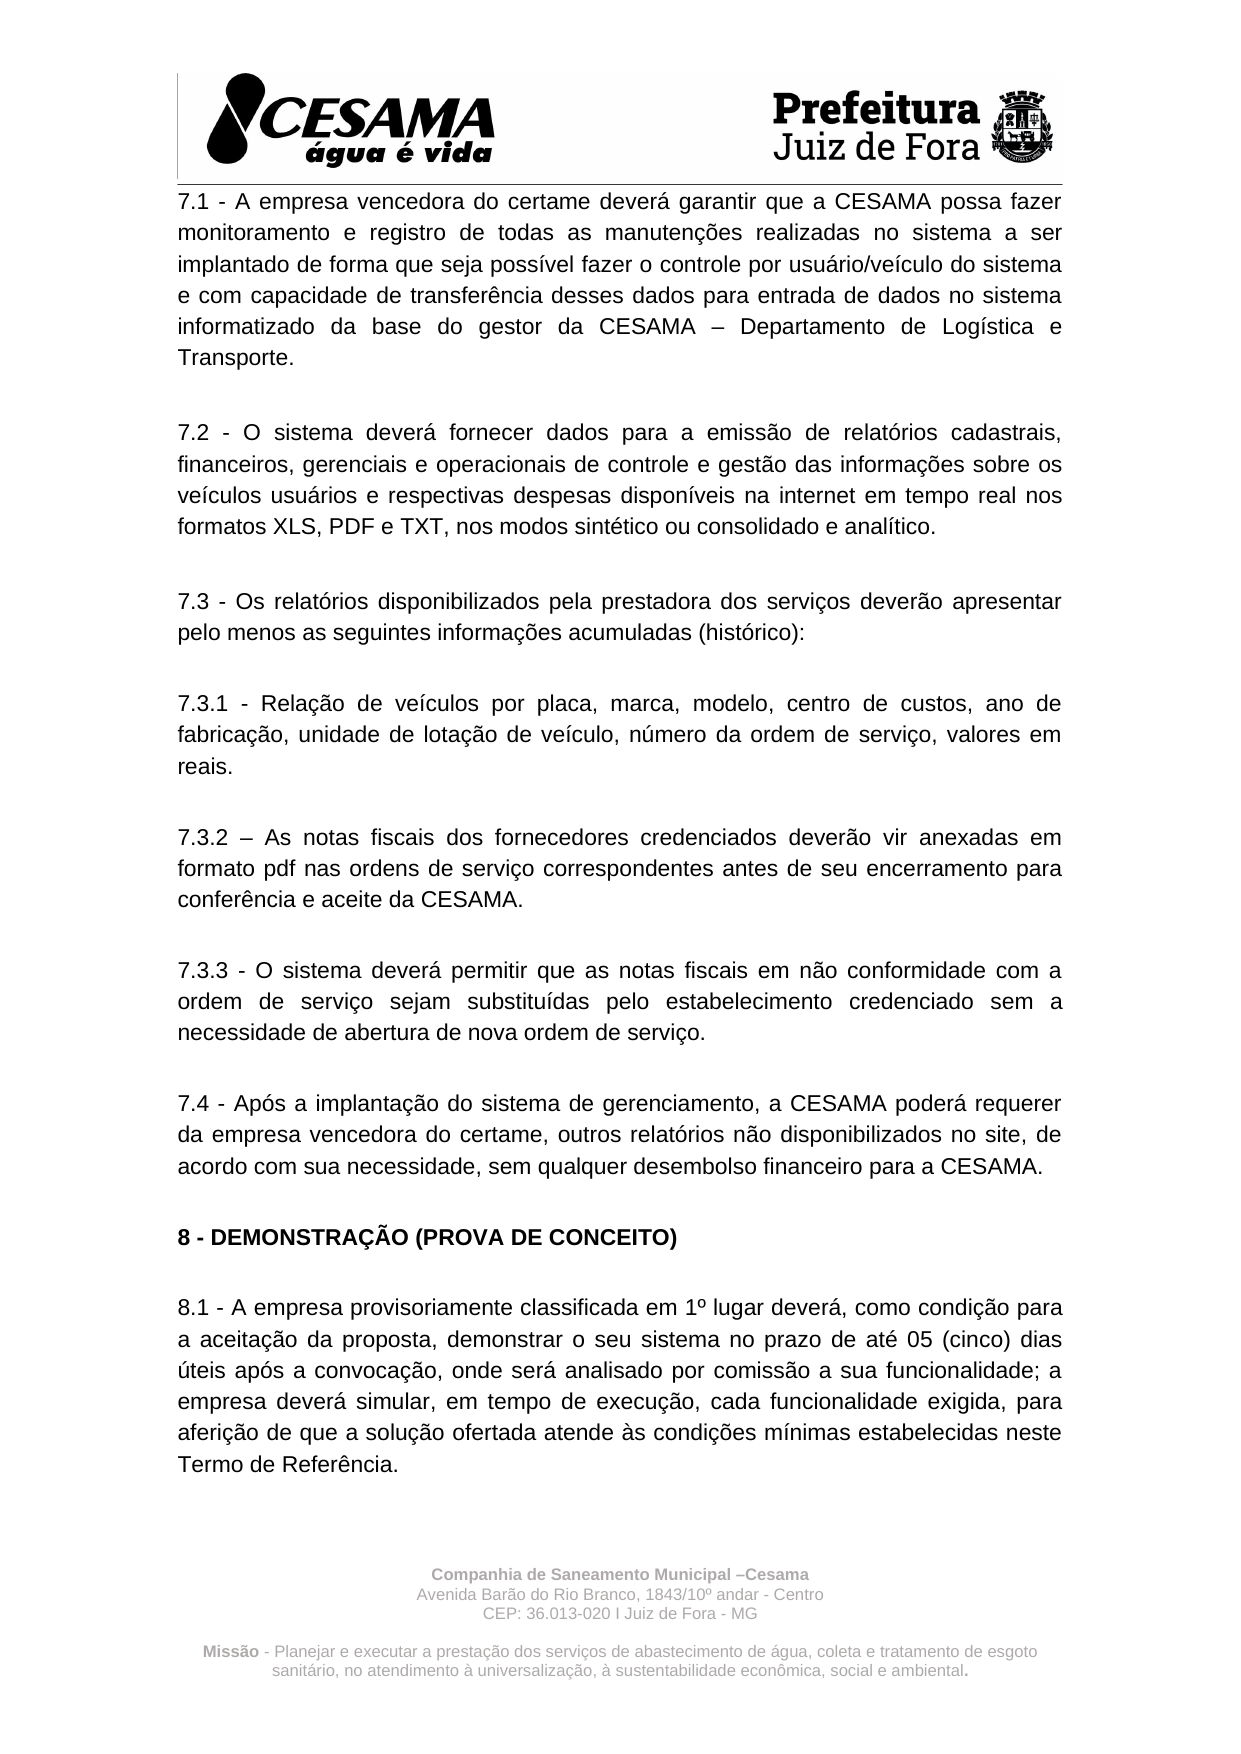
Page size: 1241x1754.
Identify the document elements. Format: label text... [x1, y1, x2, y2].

text 7.1 - A empresa vencedora do certame deverá garantir que a CESAMA possa fazer monitoramento e registro de todas as manutenções realizadas no sistema a ser implantado de forma que seja possível fazer o controle por usuário/veículo do sistema e com capacidade de transferência desses dados para entrada de dados no sistema informatizado da base do gestor da CESAMA – Departamento de Logística e Transporte. [177, 185, 1063, 372]
text 7.3.2 – As notas fiscais dos fornecedores credenciados deverão vir anexadas em formato pdf nas ordens de serviço correspondentes antes de seu encerramento para conferência e aceite da CESAMA. [177, 820, 1063, 914]
text 8 - DEMONSTRAÇÃO (PROVA DE CONCEITO) [177, 1220, 1063, 1251]
text 7.3 - Os relatórios disponibilizados pela prestadora dos serviços deverão apresentar pelo menos as seguintes informações acumuladas (histórico): [177, 584, 1063, 647]
text 8.1 - A empresa provisoriamente classificada em 1º lugar deverá, como condição para a aceitação da proposta, demonstrar o seu sistema no prazo de até 05 (cinco) dias úteis após a convocação, onde será analisado por comissão a sua funcionalidade; a empresa deverá simular, em tempo de execução, cada funcionalidade exigida, para aferição de que a solução ofertada atende às condições mínimas estabelecidas neste Termo de Referência. [177, 1291, 1063, 1478]
text 7.4 - Após a implantação do sistema de gerenciamento, a CESAMA poderá requerer da empresa vencedora do certame, outros relatórios não disponibilizados no site, de acordo com sua necessidade, sem qualquer desembolso financeiro para a CESAMA. [177, 1087, 1063, 1180]
picture [177, 73, 1063, 185]
text 7.2 - O sistema deverá fornecer dados para a emissão de relatórios cadastrais, financeiros, gerenciais e operacionais de controle e gestão das informações sobre os veículos usuários e respectivas despesas disponíveis na internet em tempo real nos formatos XLS, PDF e TXT, nos modos sintético ou consolidado e analítico. [177, 416, 1063, 541]
text 7.3.3 - O sistema deverá permitir que as notas fiscais em não conformidade com a ordem de serviço sejam substituídas pelo estabelecimento credenciado sem a necessidade de abertura de nova ordem de serviço. [177, 953, 1063, 1047]
text 7.3.1 - Relação de veículos por placa, marca, modelo, centro de custos, ano de fabricação, unidade de lotação de veículo, número da ordem de serviço, valores em reais. [177, 687, 1063, 780]
